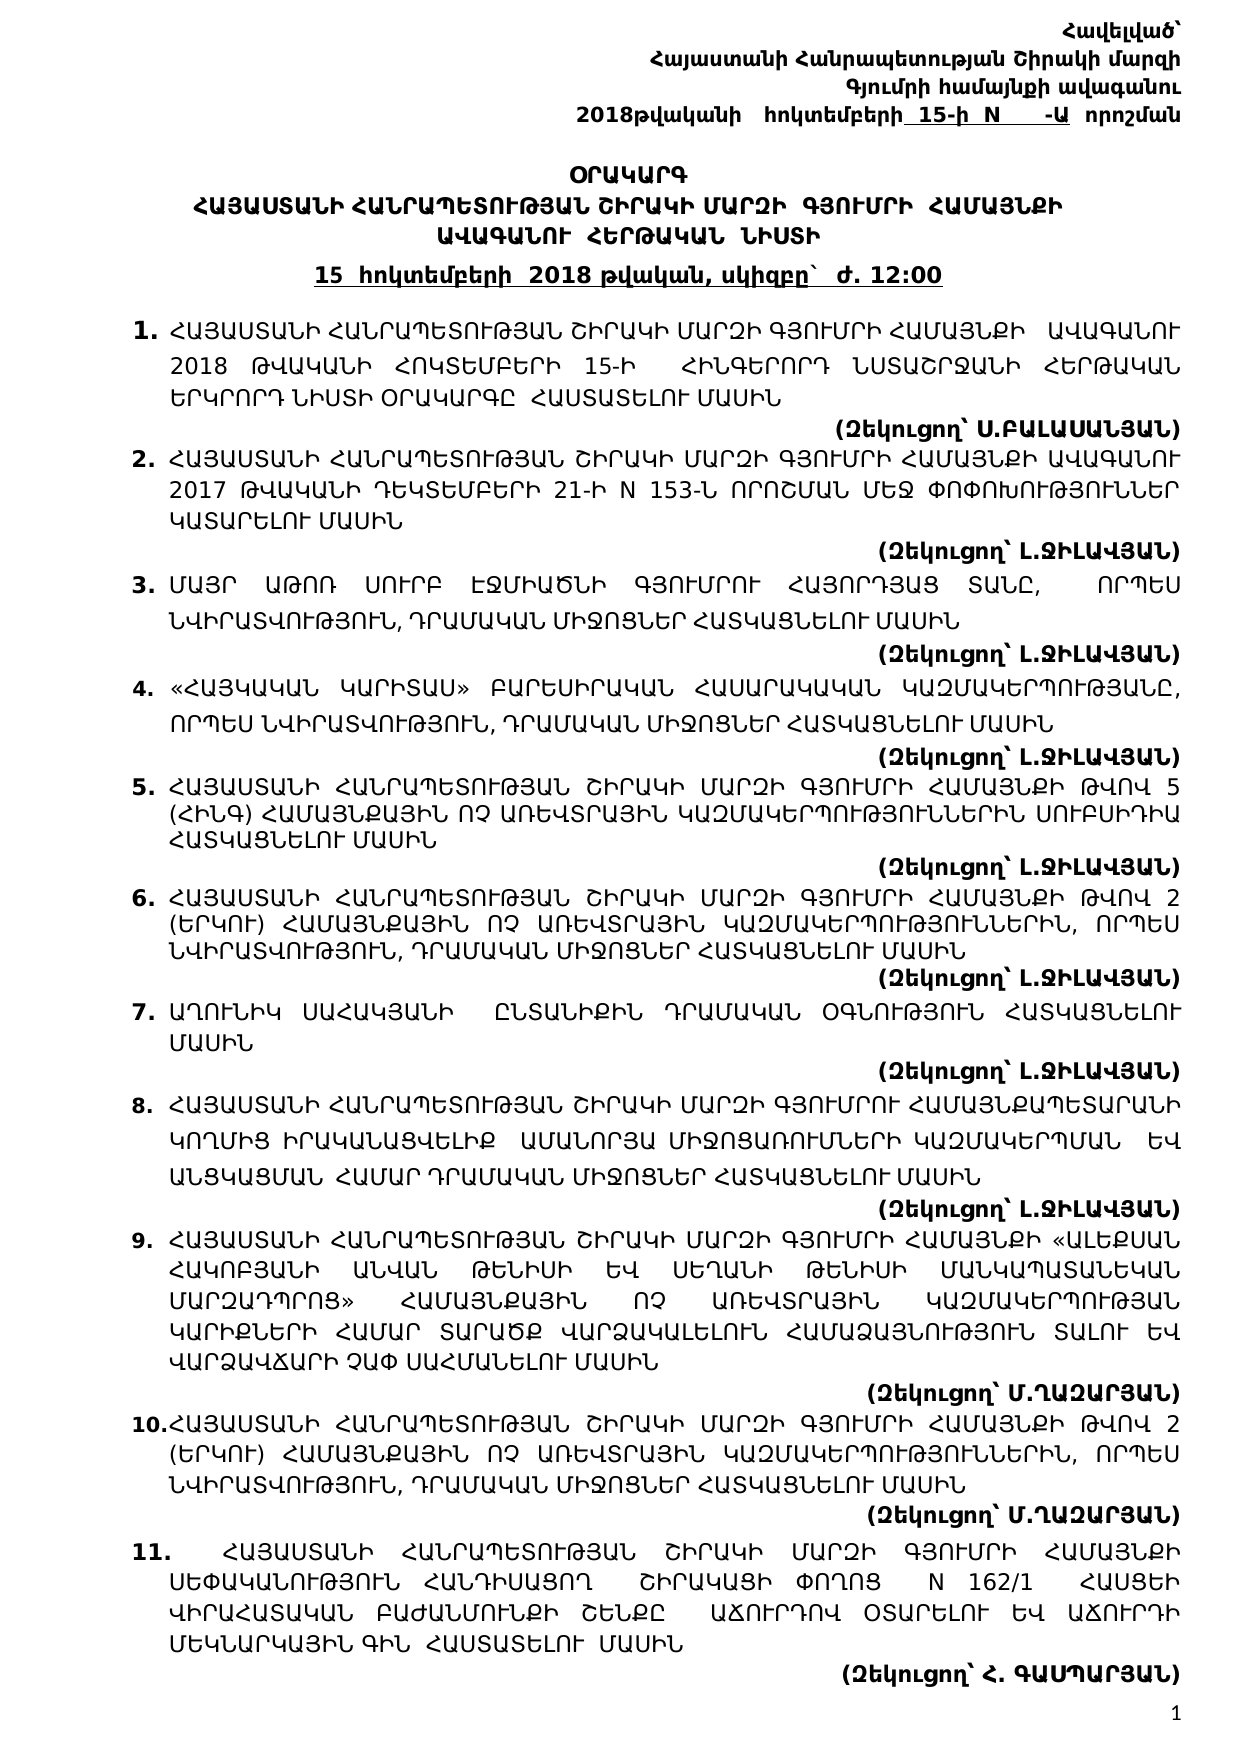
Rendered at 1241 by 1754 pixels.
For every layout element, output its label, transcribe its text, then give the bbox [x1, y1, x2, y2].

list ՀԱՅԱՍՏԱՆԻ ՀԱՆՐԱՊԵՏՈՒԹՅԱՆ ՇԻՐԱԿԻ ՄԱՐԶԻ ԳՅՈՒՄՐԻ ՀԱՄԱՅՆՔԻ ԹՎՈՎ 2 (ԵՐԿՈՒ) ՀԱՄԱՅՆՔԱՅԻՆ ՈՉ ԱՌԵՎՏՐԱՅԻՆ ԿԱԶՄԱԿԵՐՊՈՒԹՅՈՒՆՆԵՐԻՆ, ՈՐՊԵՍ ՆՎԻՐԱՏՎՈՒԹՅՈՒՆ, ԴՐԱՄԱԿԱՆ ՄԻՋՈՑՆԵՐ ՀԱՏԿԱՑՆԵԼՈՒ ՄԱՍԻՆ [131, 885, 1181, 965]
list ՀԱՅԱՍՏԱՆԻ ՀԱՆՐԱՊԵՏՈՒԹՅԱՆ ՇԻՐԱԿԻ ՄԱՐԶԻ ԳՅՈՒՄՐԻ ՀԱՄԱՅՆՔԻ ԱՎԱԳԱՆՈՒ 2017 ԹՎԱԿԱՆԻ ԴԵԿՏԵՄԲԵՐԻ 21-Ի N 153-Ն ՈՐՈՇՄԱՆ ՄԵՋ ՓՈՓՈԽՈՒԹՅՈՒՆՆԵՐ ԿԱՏԱՐԵԼՈՒ ՄԱՍԻՆ [131, 447, 1181, 534]
list (Զեկուցող՝ Լ.ՋԻԼԱՎՅԱՆ) [169, 1058, 1181, 1085]
text ՀԱՅԱՍՏԱՆԻ ՀԱՆՐԱՊԵՏՈՒԹՅԱՆ ՇԻՐԱԿԻ ՄԱՐԶԻ ԳՅՈՒՄՐԻ ՀԱՄԱՅՆՔԻ [75, 193, 1181, 219]
list ՀԱՅԱՍՏԱՆԻ ՀԱՆՐԱՊԵՏՈՒԹՅԱՆ ՇԻՐԱԿԻ ՄԱՐԶԻ ԳՅՈՒՄՐԻ ՀԱՄԱՅՆՔԻ ԱՎԱԳԱՆՈՒ 2018 ԹՎԱԿԱՆԻ ՀՈԿՏԵՄԲԵՐԻ 15-Ի ՀԻՆԳԵՐՈՐԴ ՆՍՏԱՇՐՋԱՆԻ ՀԵՐԹԱԿԱՆ ԵՐԿՐՈՐԴ ՆԻՍՏԻ ՕՐԱԿԱՐԳԸ ՀԱՍՏԱՏԵԼՈՒ ՄԱՍԻՆ [132, 316, 1181, 412]
list ՀԱՅԱՍՏԱՆԻ ՀԱՆՐԱՊԵՏՈՒԹՅԱՆ ՇԻՐԱԿԻ ՄԱՐԶԻ ԳՅՈՒՄՐԻ ՀԱՄԱՅՆՔԻ «ԱԼԵՔՍԱՆ ՀԱԿՈԲՅԱՆԻ ԱՆՎԱՆ ԹԵՆԻՍԻ ԵՎ ՍԵՂԱՆԻ ԹԵՆԻՍԻ ՄԱՆԿԱՊԱՏԱՆԵԿԱՆ ՄԱՐԶԱԴՊՐՈՑ» ՀԱՄԱՅՆՔԱՅԻՆ ՈՉ ԱՌԵՎՏՐԱՅԻՆ ԿԱԶՄԱԿԵՐՊՈՒԹՅԱՆ ԿԱՐԻՔՆԵՐԻ ՀԱՄԱՐ ՏԱՐԱԾՔ ՎԱՐՁԱԿԱԼԵԼՈՒՆ ՀԱՄԱՁԱՅՆՈՒԹՅՈՒՆ ՏԱԼՈՒ ԵՎ ՎԱՐՁԱՎՃԱՐԻ ՉԱՓ ՍԱՀՄԱՆԵԼՈՒ ՄԱՍԻՆ [131, 1227, 1181, 1376]
text ԱՎԱԳԱՆՈՒ ՀԵՐԹԱԿԱՆ ՆԻՍՏԻ [75, 223, 1181, 250]
list ՀԱՅԱՍՏԱՆԻ ՀԱՆՐԱՊԵՏՈՒԹՅԱՆ ՇԻՐԱԿԻ ՄԱՐԶԻ ԳՅՈՒՄՐԻ ՀԱՄԱՅՆՔԻ ԹՎՈՎ 2 (ԵՐԿՈՒ) ՀԱՄԱՅՆՔԱՅԻՆ ՈՉ ԱՌԵՎՏՐԱՅԻՆ ԿԱԶՄԱԿԵՐՊՈՒԹՅՈՒՆՆԵՐԻՆ, ՈՐՊԵՍ ՆՎԻՐԱՏՎՈՒԹՅՈՒՆ, ԴՐԱՄԱԿԱՆ ՄԻՋՈՑՆԵՐ ՀԱՏԿԱՑՆԵԼՈՒ ՄԱՍԻՆ [131, 1411, 1181, 1499]
list (Զեկուցող՝ Մ.ՂԱԶԱՐՅԱՆ) [169, 1380, 1181, 1407]
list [169, 1661, 1181, 1688]
list (Զեկուցող՝ Լ.ՋԻԼԱՎՅԱՆ) [169, 744, 1181, 770]
list (Զեկուցող՝ Մ.ՂԱԶԱՐՅԱՆ) [169, 1503, 1181, 1529]
text Հավելված՝ [75, 19, 1181, 43]
text ՕՐԱԿԱՐԳ [75, 162, 1181, 189]
list ՄԱՅՐ ԱԹՈՌ ՍՈՒՐԲ ԷՋՄԻԱԾՆԻ ԳՅՈՒՄՐՈՒ ՀԱՅՈՐԴՅԱՑ ՏԱՆԸ, ՈՐՊԵՍ ՆՎԻՐԱՏՎՈՒԹՅՈՒՆ, ԴՐԱՄԱԿԱՆ ՄԻՋՈՑՆԵՐ ՀԱՏԿԱՑՆԵԼՈՒ ՄԱՍԻՆ [131, 569, 1181, 636]
list (Զեկուցող՝ Լ.ՋԻԼԱՎՅԱՆ) [169, 1196, 1181, 1223]
list (Զեկուցող՝ Լ.ՋԻԼԱՎՅԱՆ) [169, 854, 1181, 881]
list ՀԱՅԱՍՏԱՆԻ ՀԱՆՐԱՊԵՏՈՒԹՅԱՆ ՇԻՐԱԿԻ ՄԱՐԶԻ ԳՅՈՒՄՐԻ ՀԱՄԱՅՆՔԻ ԹՎՈՎ 5 (ՀԻՆԳ) ՀԱՄԱՅՆՔԱՅԻՆ ՈՉ ԱՌԵՎՏՐԱՅԻՆ ԿԱԶՄԱԿԵՐՊՈՒԹՅՈՒՆՆԵՐԻՆ ՍՈՒԲՍԻԴԻԱ ՀԱՏԿԱՑՆԵԼՈՒ ՄԱՍԻՆ [131, 774, 1181, 854]
text 15 հոկտեմբերի 2018 թվական, սկիզբը` ժ. 12:00 [75, 259, 1181, 291]
list ԱՂՈՒՆԻԿ ՍԱՀԱԿՅԱՆԻ ԸՆՏԱՆԻՔԻՆ ԴՐԱՄԱԿԱՆ ՕԳՆՈՒԹՅՈՒՆ ՀԱՏԿԱՑՆԵԼՈՒ ՄԱՍԻՆ [131, 996, 1181, 1058]
list (Զեկուցող՝ Ս.ԲԱԼԱՍԱՆՅԱՆ) [169, 416, 1181, 443]
list (Զեկուցող՝ Լ.ՋԻԼԱՎՅԱՆ) [169, 965, 1181, 992]
text Հայաստանի Հանրապետության Շիրակի մարզի Գյումրի համայնքի ավագանու 2018թվականի հոկտեմբերի 15-ի N -Ա որոշման [75, 47, 1181, 127]
list (Զեկուցող՝ Լ.ՋԻԼԱՎՅԱՆ) [169, 641, 1181, 668]
list (Զեկուցող՝ Լ.ՋԻԼԱՎՅԱՆ) [169, 538, 1181, 565]
list «ՀԱՅԿԱԿԱՆ ԿԱՐԻՏԱՍ» ԲԱՐԵՍԻՐԱԿԱՆ ՀԱՍԱՐԱԿԱԿԱՆ ԿԱԶՄԱԿԵՐՊՈՒԹՅԱՆԸ, ՈՐՊԵՍ ՆՎԻՐԱՏՎՈՒԹՅՈՒՆ, ԴՐԱՄԱԿԱՆ ՄԻՋՈՑՆԵՐ ՀԱՏԿԱՑՆԵԼՈՒ ՄԱՍԻՆ [132, 672, 1181, 739]
list ՀԱՅԱՍՏԱՆԻ ՀԱՆՐԱՊԵՏՈՒԹՅԱՆ ՇԻՐԱԿԻ ՄԱՐԶԻ ԳՅՈՒՄՐՈՒ ՀԱՄԱՅՆՔԱՊԵՏԱՐԱՆԻ ԿՈՂՄԻՑ ԻՐԱԿԱՆԱՑՎԵԼԻՔ ԱՄԱՆՈՐՅԱ ՄԻՋՈՑԱՌՈՒՄՆԵՐԻ ԿԱԶՄԱԿԵՐՊՄԱՆ ԵՎ ԱՆՑԿԱՑՄԱՆ ՀԱՄԱՐ ԴՐԱՄԱԿԱՆ ՄԻՋՈՑՆԵՐ ՀԱՏԿԱՑՆԵԼՈՒ ՄԱՍԻՆ [131, 1089, 1181, 1192]
list ՀԱՅԱՍՏԱՆԻ ՀԱՆՐԱՊԵՏՈՒԹՅԱՆ ՇԻՐԱԿԻ ՄԱՐԶԻ ԳՅՈՒՄՐԻ ՀԱՄԱՅՆՔԻ ՍԵՓԱԿԱՆՈՒԹՅՈՒՆ ՀԱՆԴԻՍԱՑՈՂ ՇԻՐԱԿԱՑԻ ՓՈՂՈՑ N 162/1 ՀԱՍՑԵԻ ՎԻՐԱՀԱՏԱԿԱՆ ԲԱԺԱՆՄՈՒՆՔԻ ՇԵՆՔԸ ԱՃՈՒՐԴՈՎ ՕՏԱՐԵԼՈՒ ԵՎ ԱՃՈՒՐԴԻ ՄԵԿՆԱՐԿԱՅԻՆ ԳԻՆ ՀԱՍՏԱՏԵԼՈՒ ՄԱՍԻՆ [131, 1539, 1181, 1657]
